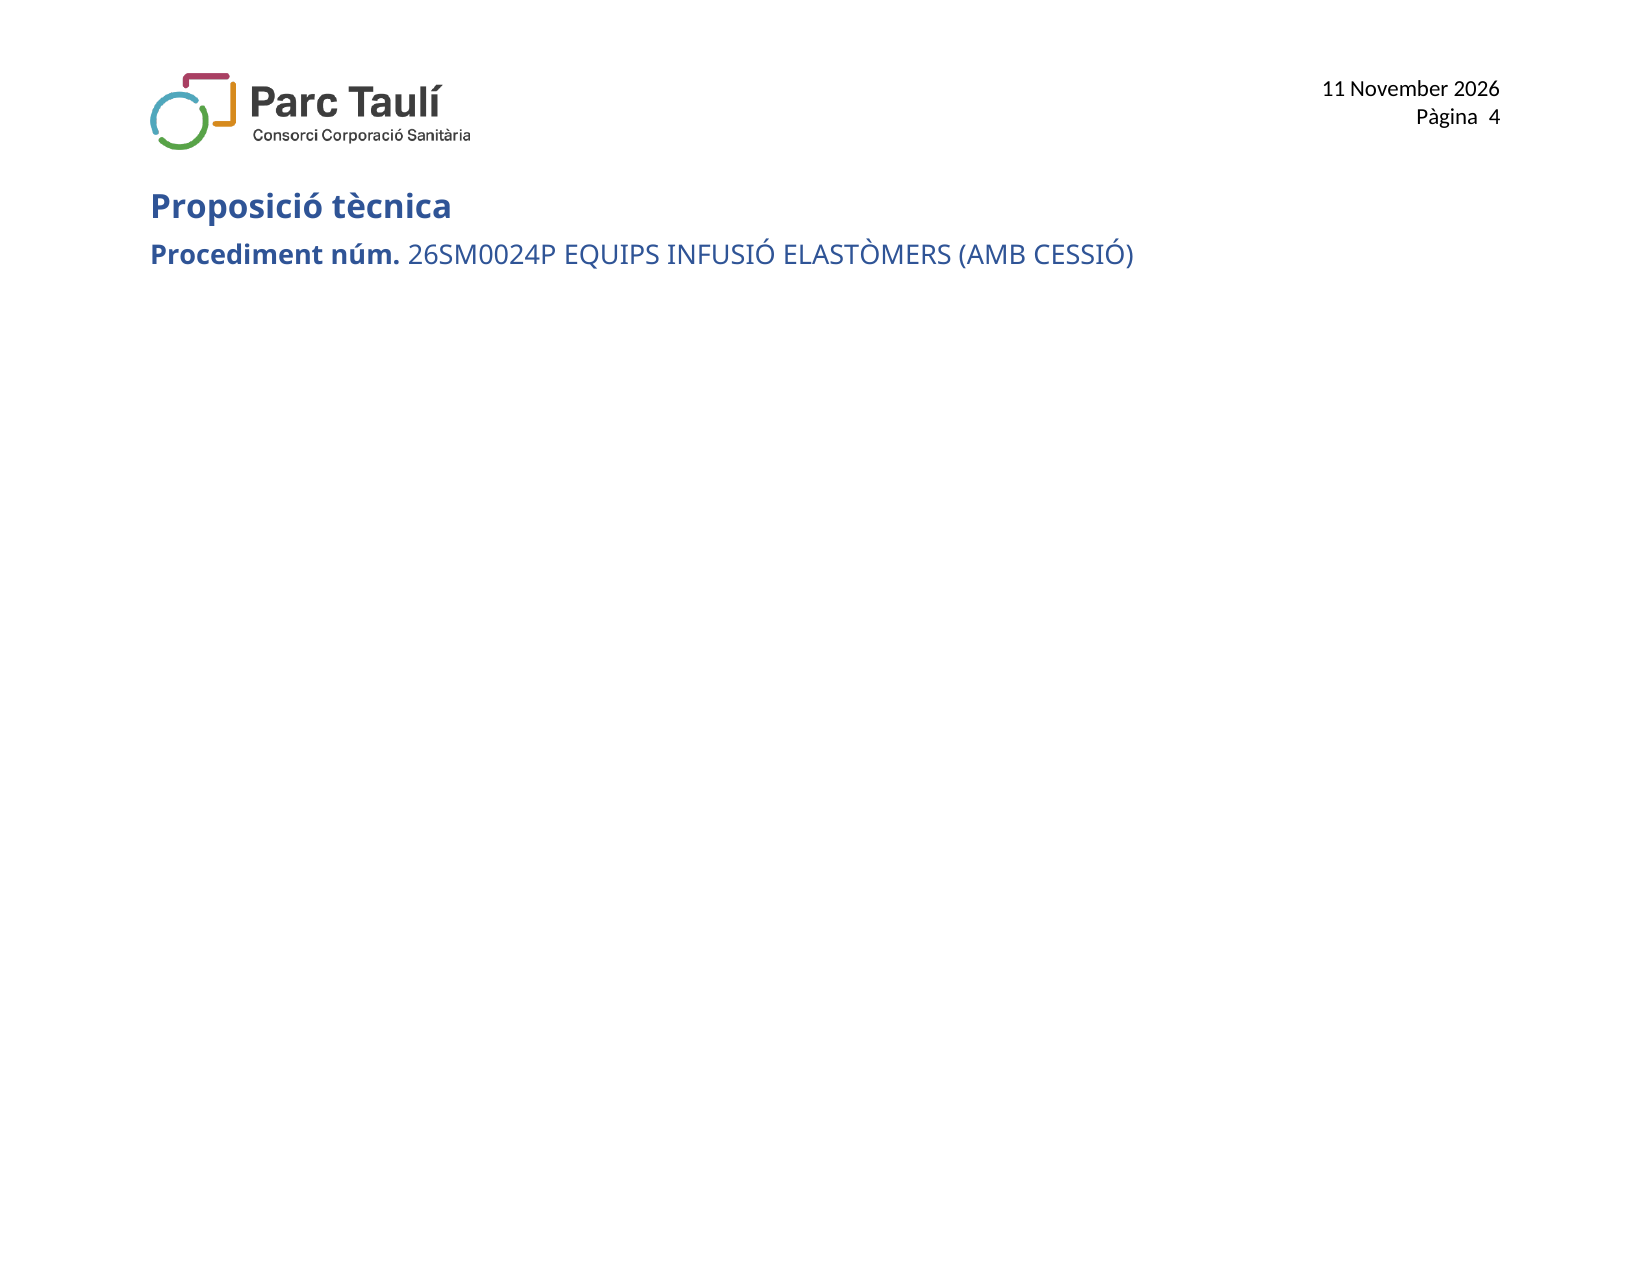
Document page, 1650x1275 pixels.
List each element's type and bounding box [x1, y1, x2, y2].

picture [150, 73, 470, 150]
